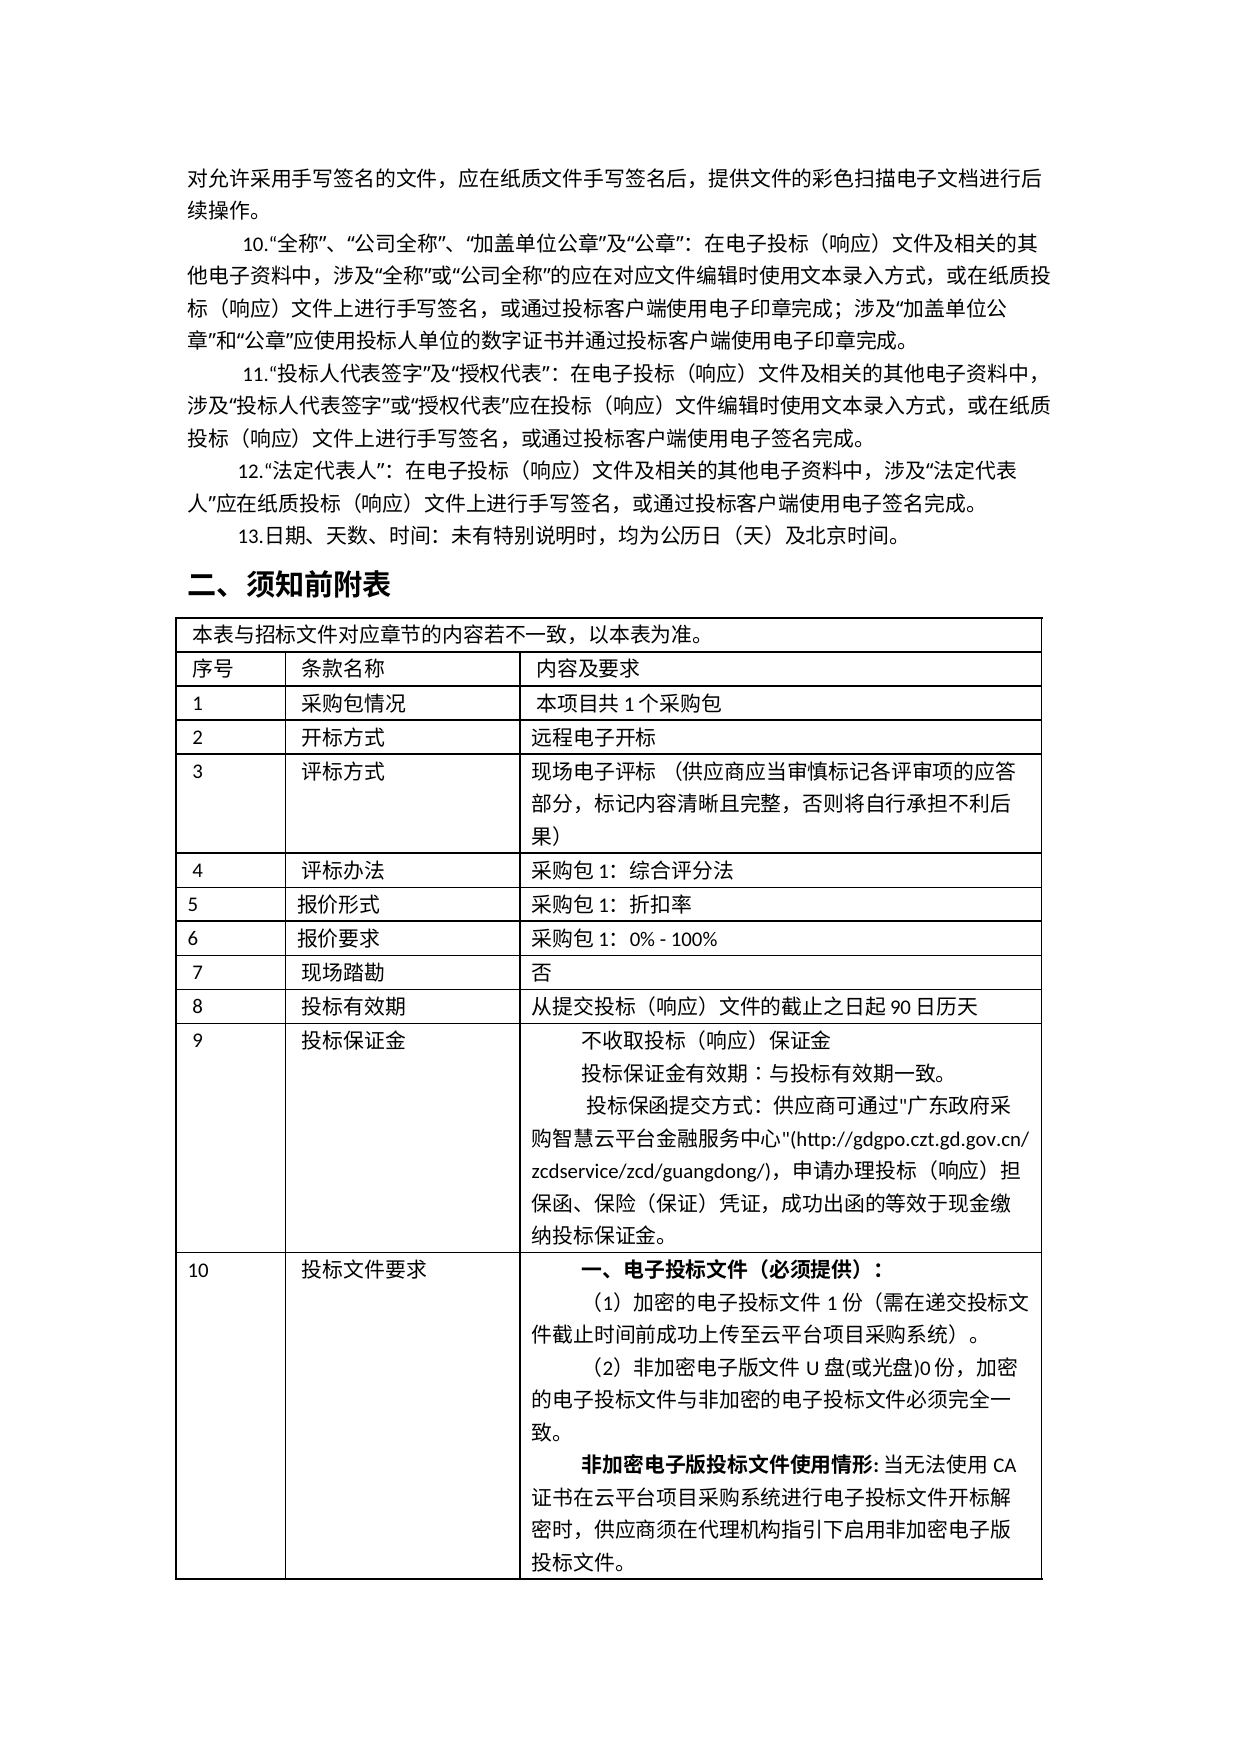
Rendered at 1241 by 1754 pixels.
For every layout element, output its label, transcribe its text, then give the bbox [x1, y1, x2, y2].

text 10.“全称”、“公司全称”、“加盖单位公章”及“公章”：在电子投标（响应）文件及相关的其他电子资料中，涉及“全称”或“公司全称”的应在对应文件编辑时使用文本录入方式，或在纸质投标（响应）文件上进行手写签名，或通过投标客户端使用电子印章完成；涉及“加盖单位公章”和“公章”应使用投标人单位的数字证书并通过投标客户端使用电子印章完成。 [187, 227, 1053, 357]
table_cell 开标方式 [286, 721, 519, 753]
text 11.“投标人代表签字”及“授权代表”：在电子投标（响应）文件及相关的其他电子资料中，涉及“投标人代表签字”或“授权代表”应在投标（响应）文件编辑时使用文本录入方式，或在纸质投标（响应）文件上进行手写签名，或通过投标客户端使用电子签名完成。 [187, 357, 1053, 454]
table_cell 否 [521, 956, 1041, 988]
table_cell 序号 [177, 653, 285, 685]
table_cell 评标方式 [286, 755, 519, 852]
table_cell 评标办法 [286, 854, 519, 886]
table_cell 7 [177, 956, 285, 988]
table_cell 1 [177, 687, 285, 719]
table_cell 6 [177, 922, 285, 954]
table_cell 3 [177, 755, 285, 852]
table_cell 2 [177, 721, 285, 753]
table_cell 10 [177, 1253, 285, 1578]
table_cell 报价形式 [286, 888, 519, 920]
table_cell 9 [177, 1024, 285, 1252]
text 二、须知前附表 [187, 552, 1053, 617]
table_cell 现场踏勘 [286, 956, 519, 988]
table_cell 采购包情况 [286, 687, 519, 719]
text 12.“法定代表人”：在电子投标（响应）文件及相关的其他电子资料中，涉及“法定代表人”应在纸质投标（响应）文件上进行手写签名，或通过投标客户端使用电子签名完成。 [187, 454, 1053, 519]
table_cell 本项目共1个采购包 [521, 687, 1041, 719]
table_cell 8 [177, 990, 285, 1023]
table_cell 投标保证金 [286, 1024, 519, 1252]
table_cell 4 [177, 854, 285, 886]
table_header 本表与招标文件对应章节的内容若不一致，以本表为准。 [177, 619, 1041, 651]
table_cell 采购包1：折扣率 [521, 888, 1041, 920]
table_cell 现场电子评标 （供应商应当审慎标记各评审项的应答部分，标记内容清晰且完整，否则将自行承担不利后果） [521, 755, 1041, 852]
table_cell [521, 1253, 1041, 1578]
table_cell 远程电子开标 [521, 721, 1041, 753]
table_cell 采购包1：0% - 100% [521, 922, 1041, 954]
table_cell 5 [177, 888, 285, 920]
table_cell 投标有效期 [286, 990, 519, 1023]
table_cell 不收取投标（响应）保证金 投标保证金有效期∶与投标有效期一致。 投标保函提交方式：供应商可通过"广东政府采购智慧云平台金融服务中心"(http://gdgpo.czt.gd.gov.cn/zcdservice/zcd/guangdong/)，申请办理投标（响应）担保函、保险（保证）凭证，成功出函的等效于现金缴纳投标保证金。 [521, 1024, 1041, 1252]
text 13.日期、天数、时间：未有特别说明时，均为公历日（天）及北京时间。 [187, 519, 1053, 552]
table_cell 采购包1：综合评分法 [521, 854, 1041, 886]
table_cell 投标文件要求 [286, 1253, 519, 1578]
table_cell 条款名称 [286, 653, 519, 685]
table_cell 报价要求 [286, 922, 519, 954]
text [187, 162, 1053, 227]
table_cell 从提交投标（响应）文件的截止之日起90日历天 [521, 990, 1041, 1023]
table_cell 内容及要求 [521, 653, 1041, 685]
